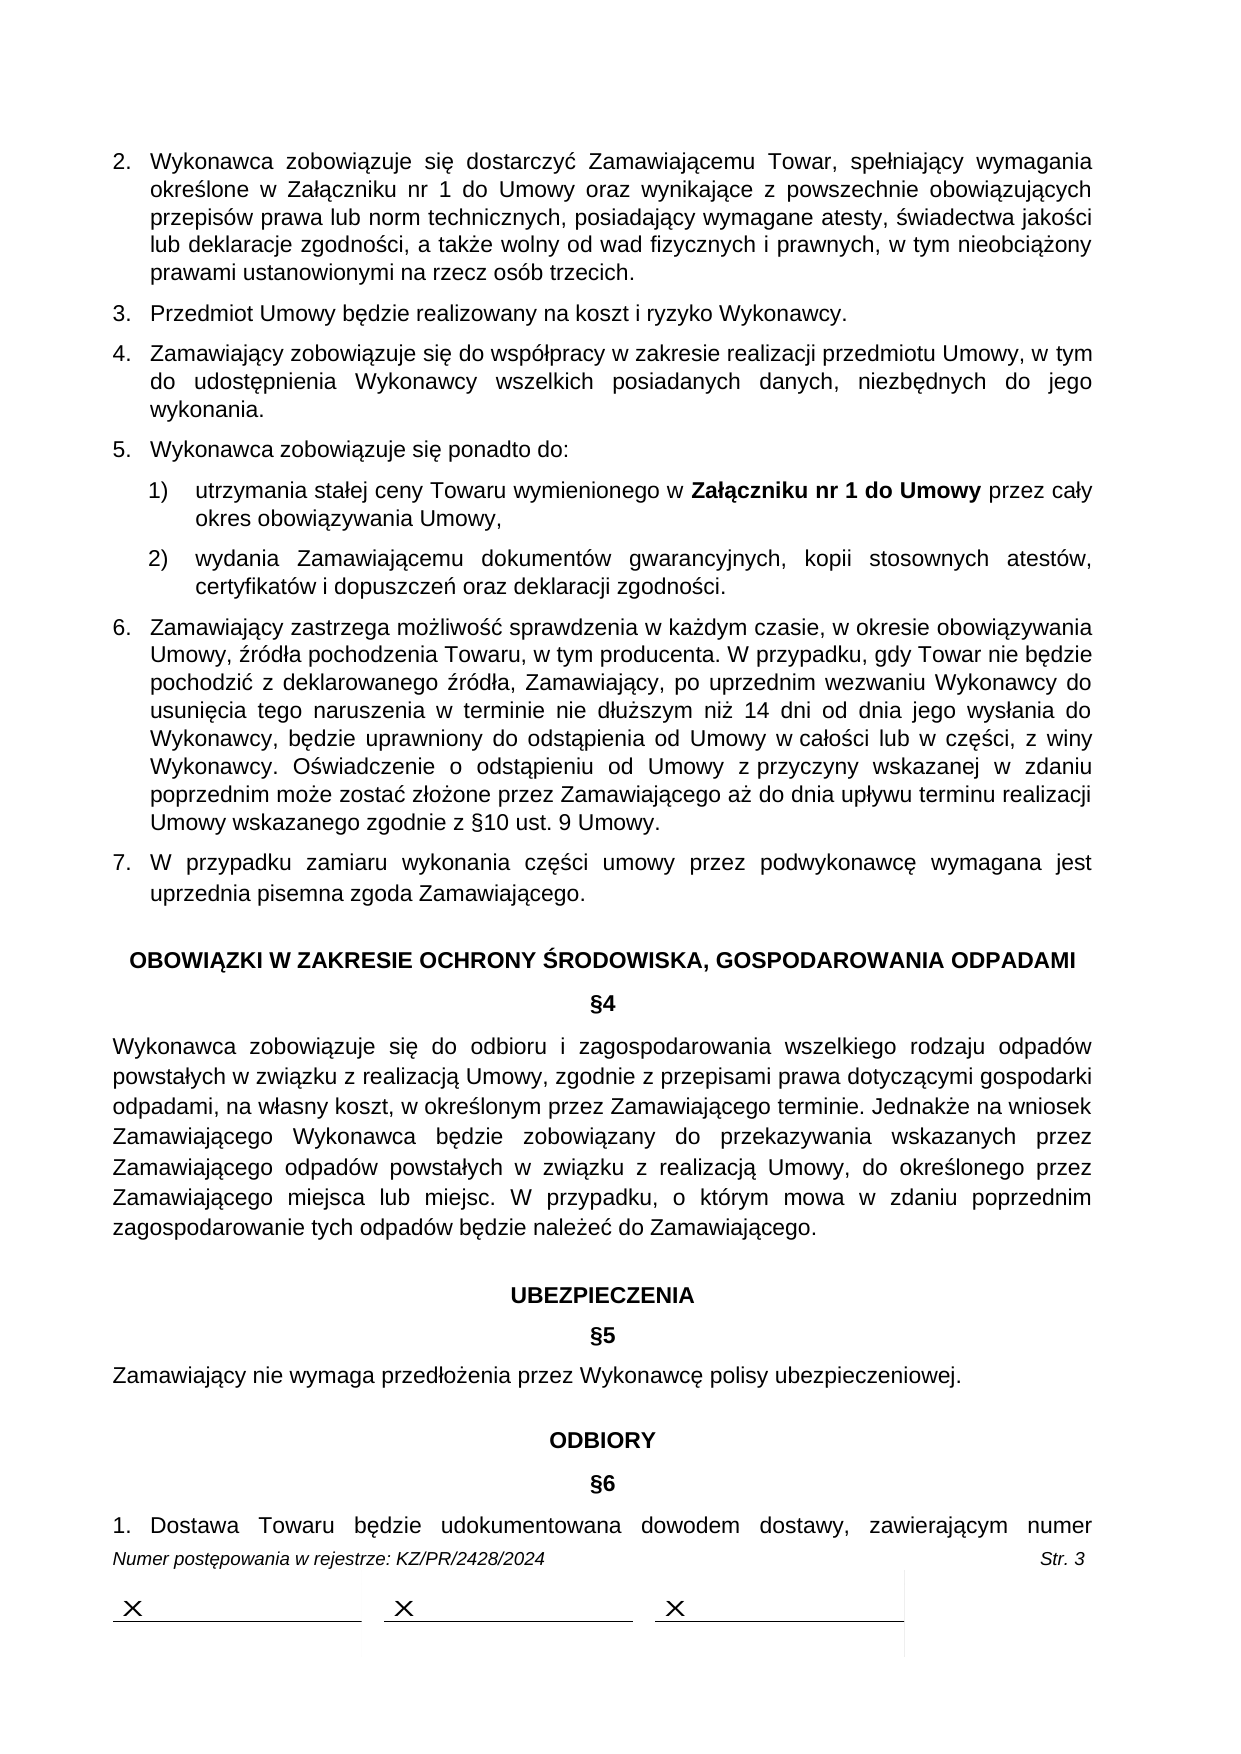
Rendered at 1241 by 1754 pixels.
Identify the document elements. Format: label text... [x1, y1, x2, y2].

list Wykonawca zobowiązuje się dostarczyć Zamawiającemu Towar, spełniający wymagania określone w Załączniku nr 1 do Umowy oraz wynikające z powszechnie obowiązujących przepisów prawa lub norm technicznych, posiadający wymagane atesty, świadectwa jakości lub deklaracje zgodności, a także wolny od wad fizycznych i prawnych, w tym nieobciążony prawami ustanowionymi na rzecz osób trzecich. [112, 148, 1093, 286]
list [112, 1512, 1093, 1539]
list ODBIORY [112, 1427, 1093, 1453]
text Wykonawca zobowiązuje się do odbioru i zagospodarowania wszelkiego rodzaju odpadów powstałych w związku z realizacją Umowy, zgodnie z przepisami prawa dotyczącymi gospodarki odpadami, na własny koszt, w określonym przez Zamawiającego terminie. Jednakże na wniosek Zamawiającego Wykonawca będzie zobowiązany do przekazywania wskazanych przez Zamawiającego odpadów powstałych w związku z realizacją Umowy, do określonego przez Zamawiającego miejsca lub miejsc. W przypadku, o którym mowa w zdaniu poprzednim zagospodarowanie tych odpadów będzie należeć do Zamawiającego. [112, 1033, 1093, 1240]
list Zamawiający zastrzega możliwość sprawdzenia w każdym czasie, w okresie obowiązywania Umowy, źródła pochodzenia Towaru, w tym producenta. W przypadku, gdy Towar nie będzie pochodzić z deklarowanego źródła, Zamawiający, po uprzednim wezwaniu Wykonawcy do usunięcia tego naruszenia w terminie nie dłuższym niż 14 dni od dnia jego wysłania do Wykonawcy, będzie uprawniony do odstąpienia od Umowy w całości lub w części, z winy Wykonawcy. Oświadczenie o odstąpieniu od Umowy z przyczyny wskazanej w zdaniu poprzednim może zostać złożone przez Zamawiającego aż do dnia upływu terminu realizacji Umowy wskazanego zgodnie z §10 ust. 9 Umowy. [112, 613, 1093, 835]
text §4 [112, 990, 1093, 1016]
list wydania Zamawiającemu dokumentów gwarancyjnych, kopii stosownych atestów, certyfikatów i dopuszczeń oraz deklaracji zgodności. [148, 545, 1093, 599]
list Wykonawca zobowiązuje się ponadto do: [112, 436, 1093, 463]
list Zamawiający zobowiązuje się do współpracy w zakresie realizacji przedmiotu Umowy, w tym do udostępnienia Wykonawcy wszelkich posiadanych danych, niezbędnych do jego wykonania. [112, 340, 1093, 422]
list Przedmiot Umowy będzie realizowany na koszt i ryzyko Wykonawcy. [112, 300, 1093, 326]
list W przypadku zamiaru wykonania części umowy przez podwykonawcę wymagana jest uprzednia pisemna zgoda Zamawiającego. [112, 849, 1093, 906]
list utrzymania stałej ceny Towaru wymienionego w Załączniku nr 1 do Umowy przez cały okres obowiązywania Umowy, [148, 477, 1093, 531]
list §6 [112, 1469, 1093, 1496]
text OBOWIĄZKI W ZAKRESIE OCHRONY ŚRODOWISKA, GOSPODAROWANIA ODPADAMI [112, 947, 1093, 973]
list §5 [112, 1322, 1093, 1348]
text UBEZPIECZENIA [112, 1282, 1093, 1308]
list Zamawiający nie wymaga przedłożenia przez Wykonawcę polisy ubezpieczeniowej. [112, 1362, 1093, 1388]
